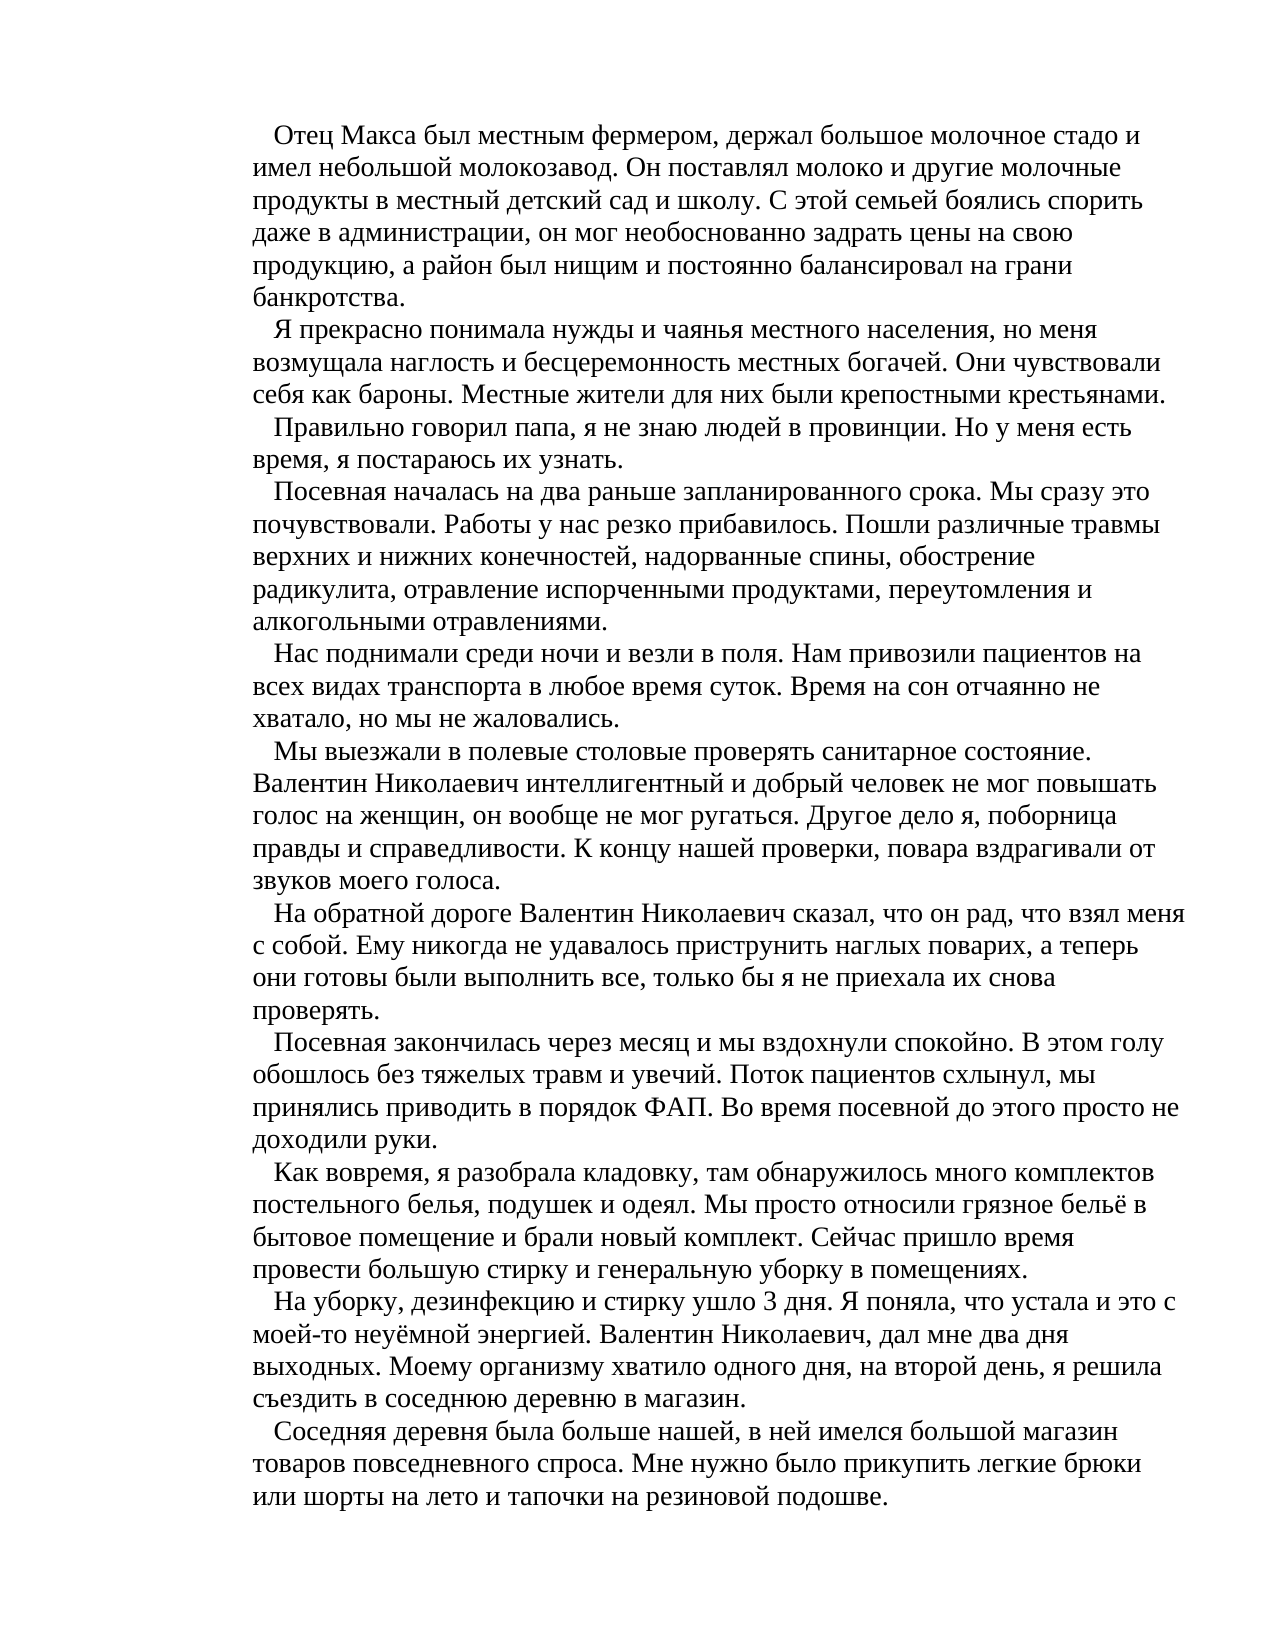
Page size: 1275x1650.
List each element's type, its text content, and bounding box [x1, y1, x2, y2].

text Посевная началась на два раньше запланированного срока. Мы сразу это почувствовали. Работы у нас резко прибавилось. Пошли различные травмы верхних и нижних конечностей, надорванные спины, обострение радикулита, отравление испорченными продуктами, переутомления и алкогольными отравлениями. [252, 474, 1186, 636]
text Посевная закончилась через месяц и мы вздохнули спокойно. В этом голу обошлось без тяжелых травм и увечий. Поток пациентов схлынул, мы принялись приводить в порядок ФАП. Во время посевной до этого просто не доходили руки. [252, 1025, 1186, 1155]
text Как вовремя, я разобрала кладовку, там обнаружилось много комплектов постельного белья, подушек и одеял. Мы просто относили грязное бельё в бытовое помещение и брали новый комплект. Сейчас пришло время провести большую стирку и генеральную уборку в помещениях. [252, 1155, 1186, 1284]
text Я прекрасно понимала нужды и чаянья местного населения, но меня возмущала наглость и бесцеремонность местных богачей. Они чувствовали себя как бароны. Местные жители для них были крепостными крестьянами. [252, 312, 1186, 410]
text Соседняя деревня была больше нашей, в ней имелся большой магазин товаров повседневного спроса. Мне нужно было прикупить легкие брюки или шорты на лето и тапочки на резиновой подошве. [252, 1414, 1186, 1511]
text Нас поднимали среди ночи и везли в поля. Нам привозили пациентов на всех видах транспорта в любое время суток. Время на сон отчаянно не хватало, но мы не жаловались. [252, 636, 1186, 734]
text Отец Макса был местным фермером, держал большое молочное стадо и имел небольшой молокозавод. Он поставлял молоко и другие молочные продукты в местный детский сад и школу. С этой семьей боялись спорить даже в администрации, он мог необоснованно задрать цены на свою продукцию, а район был нищим и постоянно балансировал на грани банкротства. [252, 118, 1186, 312]
text Мы выезжали в полевые столовые проверять санитарное состояние. Валентин Николаевич интеллигентный и добрый человек не мог повышать голос на женщин, он вообще не мог ругаться. Другое дело я, поборница правды и справедливости. К концу нашей проверки, повара вздрагивали от звуков моего голоса. [252, 734, 1186, 896]
text На уборку, дезинфекцию и стирку ушло 3 дня. Я поняла, что устала и это с моей-то неуёмной энергией. Валентин Николаевич, дал мне два дня выходных. Моему организму хватило одного дня, на второй день, я решила съездить в соседнюю деревню в магазин. [252, 1284, 1186, 1414]
text Правильно говорил папа, я не знаю людей в провинции. Но у меня есть время, я постараюсь их узнать. [252, 410, 1186, 474]
text На обратной дороге Валентин Николаевич сказал, что он рад, что взял меня с собой. Ему никогда не удавалось приструнить наглых поварих, а теперь они готовы были выполнить все, только бы я не приехала их снова проверять. [252, 896, 1186, 1025]
